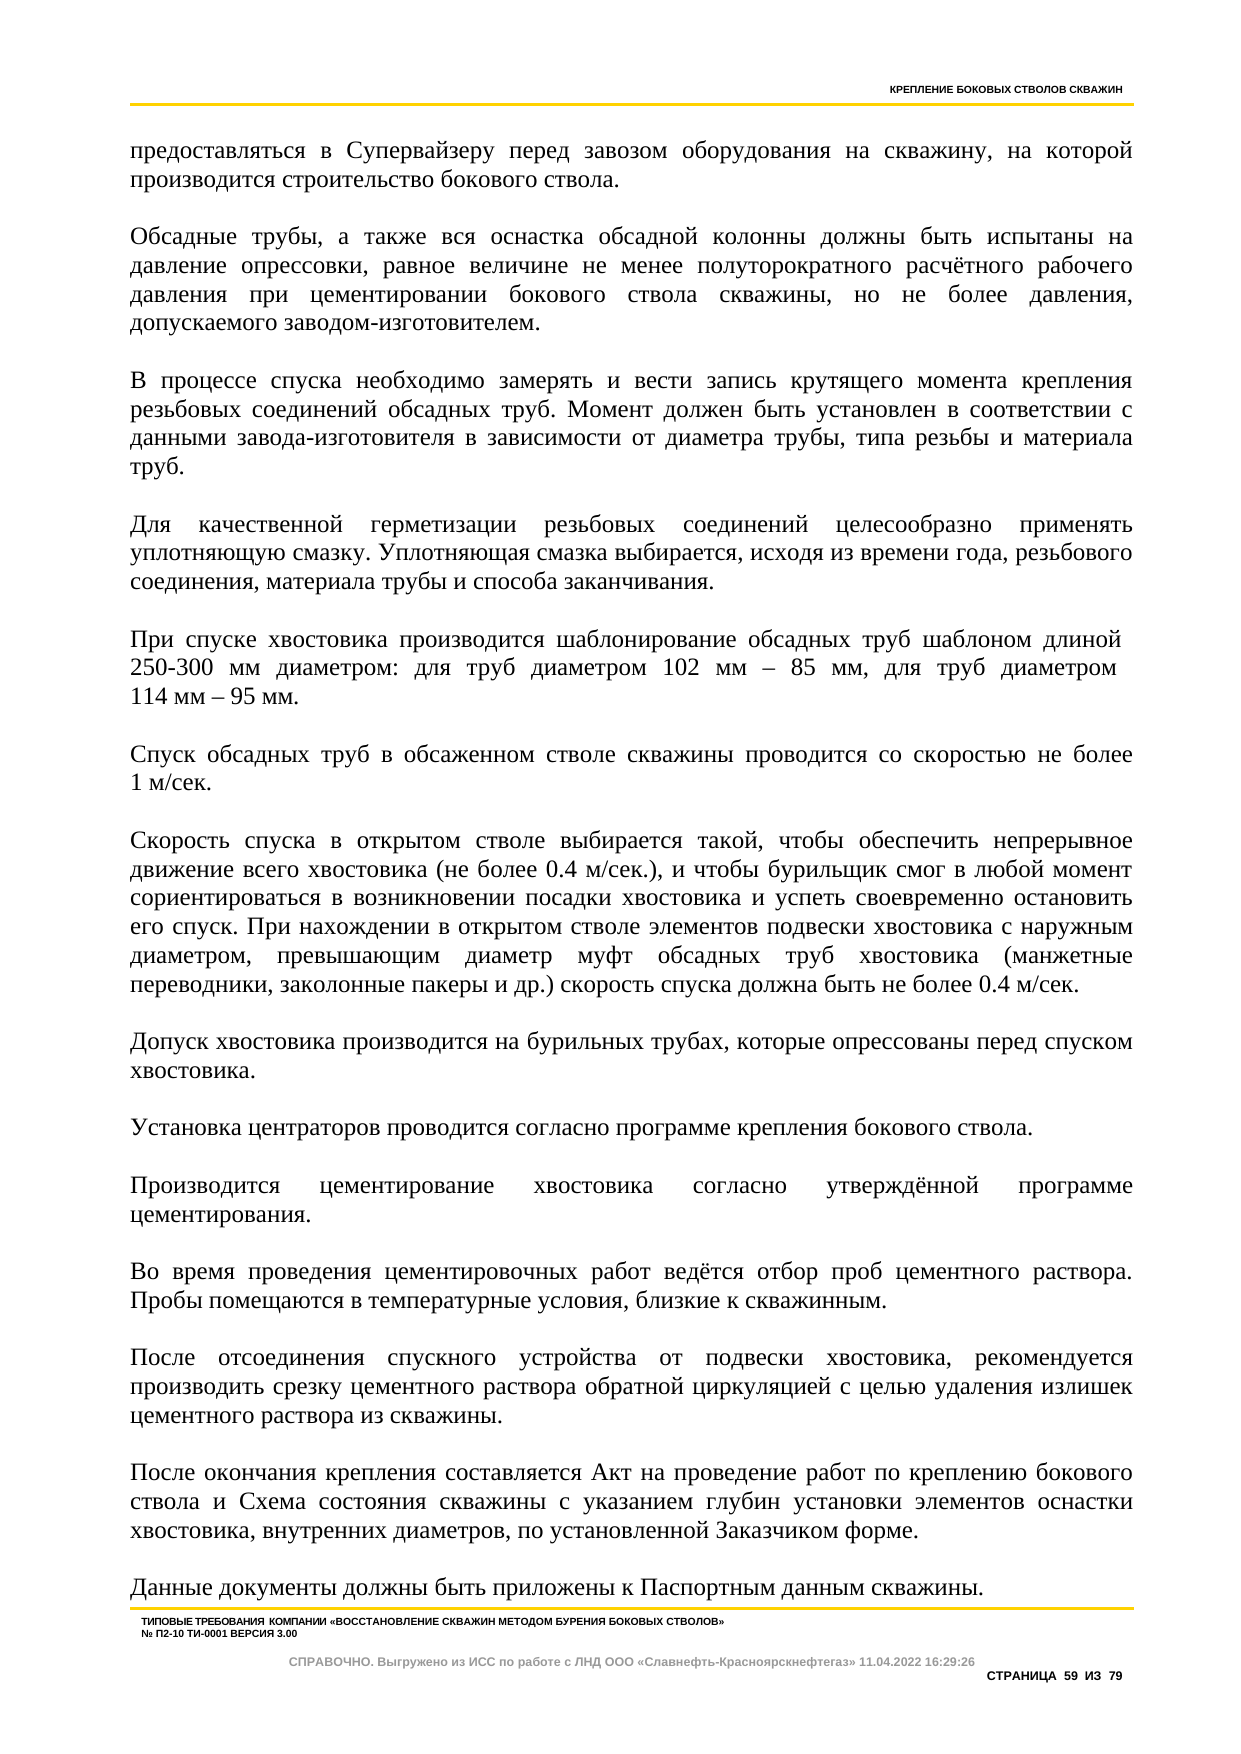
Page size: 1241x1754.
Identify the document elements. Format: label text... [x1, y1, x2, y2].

text После отсоединения спускного устройства от подвески хвостовика, рекомендуется производить срезку цементного раствора обратной циркуляцией с целью удаления излишек цементного раствора из скважины. [130, 1342, 1134, 1429]
text После окончания крепления составляется Акт на проведение работ по креплению бокового ствола и Схема состояния скважины с указанием глубин установки элементов оснастки хвостовика, внутренних диаметров, по установленной Заказчиком форме. [130, 1457, 1134, 1544]
text Для качественной герметизации резьбовых соединений целесообразно применять уплотняющую смазку. Уплотняющая смазка выбирается, исходя из времени года, резьбового соединения, материала трубы и способа заканчивания. [130, 509, 1134, 595]
text Обсадные трубы, а также вся оснастка обсадной колонны должны быть испытаны на давление опрессовки, равное величине не менее полуторократного расчётного рабочего давления при цементировании бокового ствола скважины, но не более давления, допускаемого заводом-изготовителем. [130, 221, 1134, 336]
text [130, 135, 1134, 192]
text Скорость спуска в открытом стволе выбирается такой, чтобы обеспечить непрерывное движение всего хвостовика (не более 0.4 м/сек.), и чтобы бурильщик смог в любой момент сориентироваться в возникновении посадки хвостовика и успеть своевременно остановить его спуск. При нахождении в открытом стволе элементов подвески хвостовика с наружным диаметром, превышающим диаметр муфт обсадных труб хвостовика (манжетные переводники, заколонные пакеры и др.) скорость спуска должна быть не более 0.4 м/сек. [130, 825, 1134, 997]
text Спуск обсадных труб в обсаженном стволе скважины проводится со скоростью не более 1 м/сек. [130, 739, 1134, 796]
text В процессе спуска необходимо замерять и вести запись крутящего момента крепления резьбовых соединений обсадных труб. Момент должен быть установлен в соответствии с данными завода-изготовителя в зависимости от диаметра трубы, типа резьбы и материала труб. [130, 365, 1134, 480]
text Во время проведения цементировочных работ ведётся отбор проб цементного раствора. Пробы помещаются в температурные условия, близкие к скважинным. [130, 1256, 1134, 1314]
text Установка центраторов проводится согласно программе крепления бокового ствола. [130, 1112, 1134, 1141]
text Допуск хвостовика производится на бурильных трубах, которые опрессованы перед спуском хвостовика. [130, 1026, 1134, 1084]
text При спуске хвостовика производится шаблонирование обсадных труб шаблоном длиной 250-300 мм диаметром: для труб диаметром 102 мм – 85 мм, для труб диаметром 114 мм – 95 мм. [130, 624, 1134, 710]
text Данные документы должны быть приложены к Паспортным данным скважины. [130, 1572, 1134, 1601]
text Производится цементирование хвостовика согласно утверждённой программе цементирования. [130, 1170, 1134, 1227]
